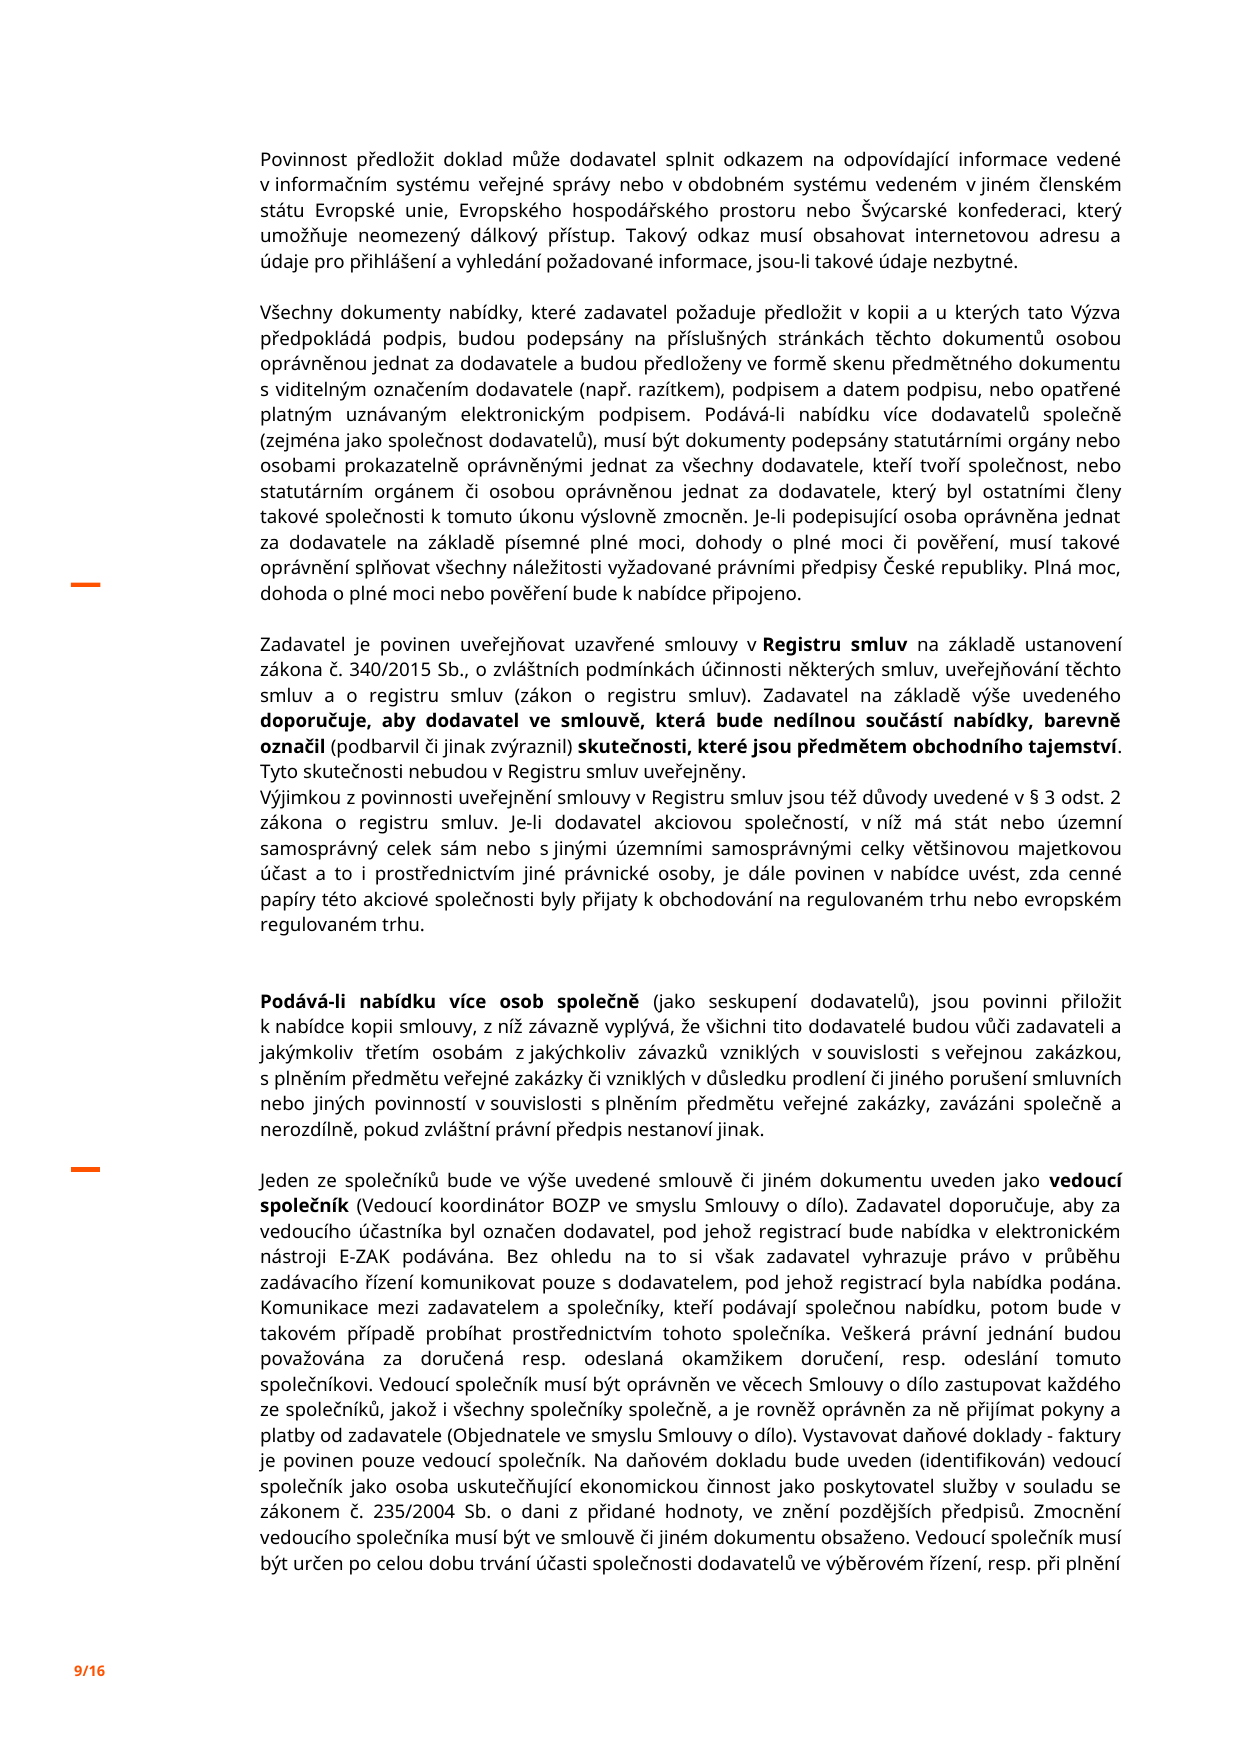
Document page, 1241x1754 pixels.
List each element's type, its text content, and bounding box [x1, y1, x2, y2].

text Zadavatel je povinen uveřejňovat uzavřené smlouvy v Registru smluv na základě ustanovení zákona č. 340/2015 Sb., o zvláštních podmínkách účinnosti některých smluv, uveřejňování těchto smluv a o registru smluv (zákon o registru smluv). Zadavatel na základě výše uvedeného doporučuje, aby dodavatel ve smlouvě, která bude nedílnou součástí nabídky, barevně označil (podbarvil či jinak zvýraznil) skutečnosti, které jsou předmětem obchodního tajemství. Tyto skutečnosti nebudou v Registru smluv uveřejněny. [260, 631, 1122, 784]
text Všechny dokumenty nabídky, které zadavatel požaduje předložit v kopii a u kterých tato Výzva předpokládá podpis, budou podepsány na příslušných stránkách těchto dokumentů osobou oprávněnou jednat za dodavatele a budou předloženy ve formě skenu předmětného dokumentu s viditelným označením dodavatele (např. razítkem), podpisem a datem podpisu, nebo opatřené platným uznávaným elektronickým podpisem. Podává-li nabídku více dodavatelů společně (zejména jako společnost dodavatelů), musí být dokumenty podepsány statutárními orgány nebo osobami prokazatelně oprávněnými jednat za všechny dodavatele, kteří tvoří společnost, nebo statutárním orgánem či osobou oprávněnou jednat za dodavatele, který byl ostatními členy takové společnosti k tomuto úkonu výslovně zmocněn. Je-li podepisující osoba oprávněna jednat za dodavatele na základě písemné plné moci, dohody o plné moci či pověření, musí takové oprávnění splňovat všechny náležitosti vyžadované právními předpisy České republiky. Plná moc, dohoda o plné moci nebo pověření bude k nabídce připojeno. [260, 299, 1122, 606]
text Výjimkou z povinnosti uveřejnění smlouvy v Registru smluv jsou též důvody uvedené v § 3 odst. 2 zákona o registru smluv. Je-li dodavatel akciovou společností, v níž má stát nebo územní samosprávný celek sám nebo s jinými územními samosprávnými celky většinovou majetkovou účast a to i prostřednictvím jiné právnické osoby, je dále povinen v nabídce uvést, zda cenné papíry této akciové společnosti byly přijaty k obchodování na regulovaném trhu nebo evropském regulovaném trhu. [260, 784, 1122, 937]
text Podává-li nabídku více osob společně (jako seskupení dodavatelů), jsou povinni přiložit k nabídce kopii smlouvy, z níž závazně vyplývá, že všichni tito dodavatelé budou vůči zadavateli a jakýmkoliv třetím osobám z jakýchkoliv závazků vzniklých v souvislosti s veřejnou zakázkou, s plněním předmětu veřejné zakázky či vzniklých v důsledku prodlení či jiného porušení smluvních nebo jiných povinností v souvislosti s plněním předmětu veřejné zakázky, zavázáni společně a nerozdílně, pokud zvláštní právní předpis nestanoví jinak. [260, 988, 1122, 1141]
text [260, 1167, 1122, 1575]
text Povinnost předložit doklad může dodavatel splnit odkazem na odpovídající informace vedené v informačním systému veřejné správy nebo v obdobném systému vedeném v jiném členském státu Evropské unie, Evropského hospodářského prostoru nebo Švýcarské konfederaci, který umožňuje neomezený dálkový přístup. Takový odkaz musí obsahovat internetovou adresu a údaje pro přihlášení a vyhledání požadované informace, jsou-li takové údaje nezbytné. [260, 146, 1122, 274]
